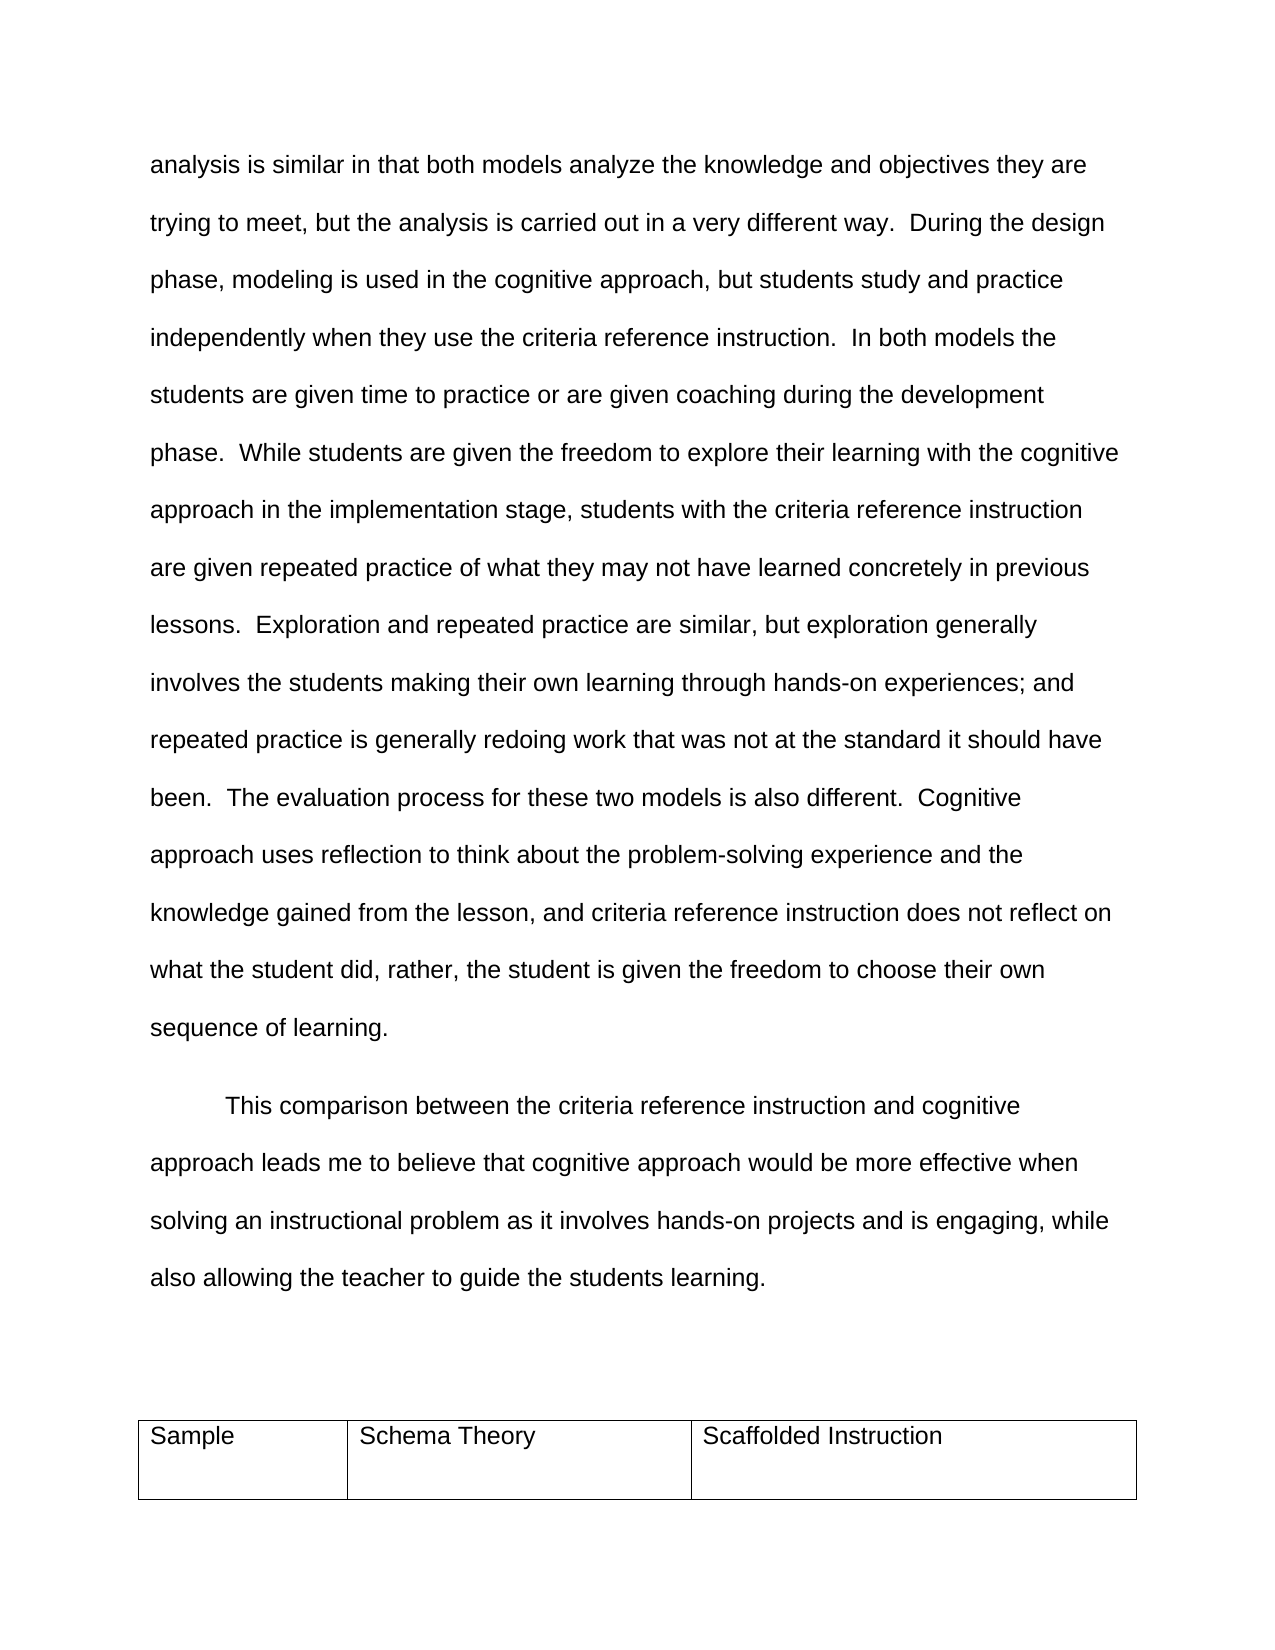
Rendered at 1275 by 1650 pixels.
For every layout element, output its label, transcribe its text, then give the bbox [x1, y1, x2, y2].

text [150, 150, 1125, 1041]
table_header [139, 1421, 347, 1499]
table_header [692, 1421, 1136, 1499]
table_header Schema Theory [348, 1421, 691, 1499]
text This comparison between the criteria reference instruction and cognitive approach leads me to believe that cognitive approach would be more effective when solving an instructional problem as it involves hands-on projects and is engaging, while also allowing the teacher to guide the students learning. [150, 1091, 1125, 1292]
